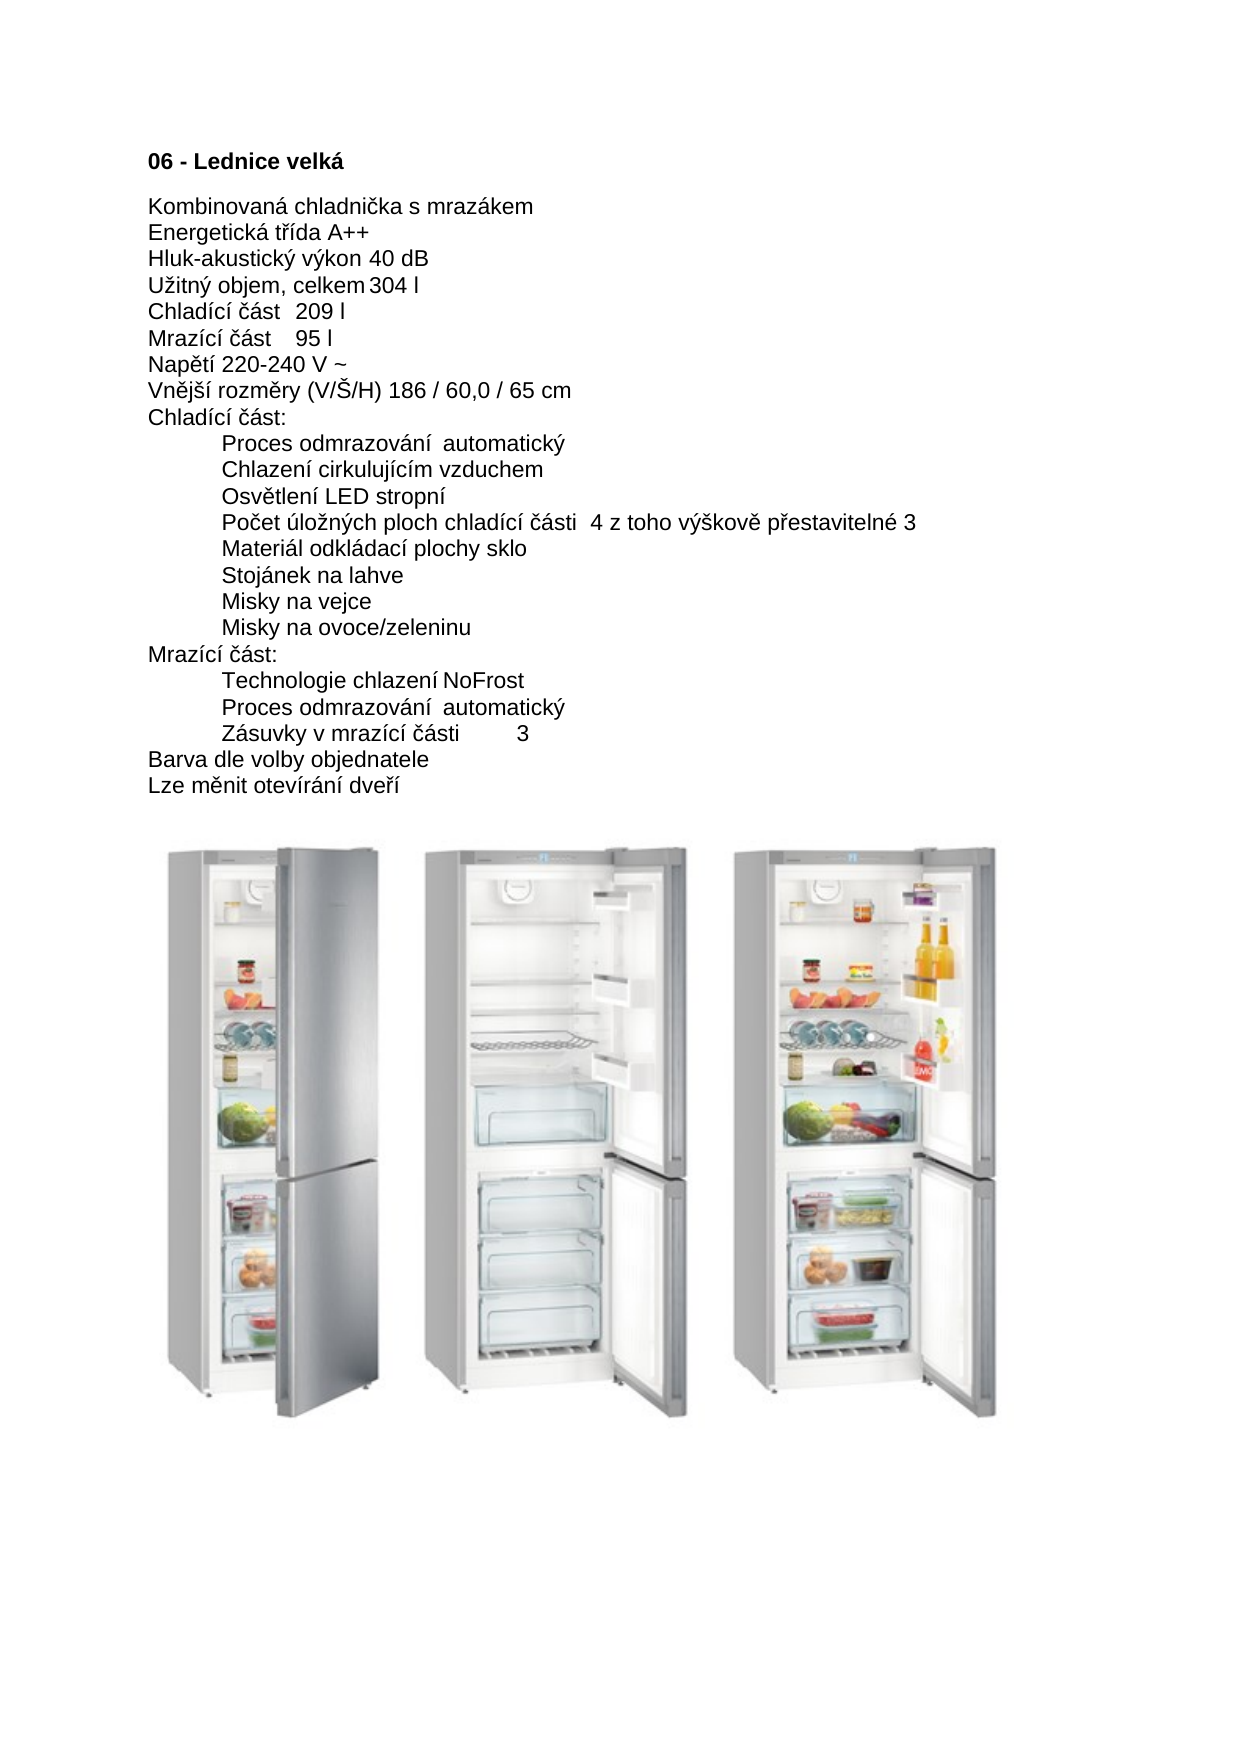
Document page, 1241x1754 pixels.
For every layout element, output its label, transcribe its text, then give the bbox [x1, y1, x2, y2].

text Vnější rozměry (V/Š/H) 186 / 60,0 / 65 cm [148, 377, 1093, 403]
text Proces odmrazování automatický [148, 693, 1093, 720]
text Mrazící část: [148, 641, 1093, 667]
text Materiál odkládací plochy sklo [148, 535, 1093, 562]
text Mrazící část 95 l [148, 324, 1093, 351]
subtitle Kombinovaná chladnička s mrazákem [148, 193, 1093, 219]
text Zásuvky v mrazící části 3 [148, 720, 1093, 746]
text Misky na ovoce/zeleninu [148, 614, 1093, 641]
text Osvětlení LED stropní [148, 483, 1093, 509]
text Chlazení cirkulujícím vzduchem [148, 456, 1093, 483]
picture [147, 828, 400, 1438]
picture [404, 828, 708, 1438]
text 06 - Lednice velká [148, 148, 1093, 174]
text Misky na vejce [148, 588, 1093, 614]
text Technologie chlazení NoFrost [148, 667, 1093, 693]
text Chladící část: [148, 403, 1093, 430]
text Chladící část 209 l [148, 298, 1093, 324]
text Počet úložných ploch chladící části 4 z toho výškově přestavitelné 3 [148, 509, 1093, 535]
text Proces odmrazování automatický [148, 430, 1093, 456]
text Barva dle volby objednatele [148, 746, 1093, 772]
text Lze měnit otevírání dveří [148, 772, 1093, 799]
text Hluk-akustický výkon 40 dB [148, 245, 1093, 272]
picture [713, 828, 1017, 1438]
text Stojánek na lahve [148, 562, 1093, 588]
text Napětí 220-240 V ~ [148, 351, 1093, 377]
text Užitný objem, celkem 304 l [148, 272, 1093, 298]
text Energetická třída A++ [148, 219, 1093, 245]
